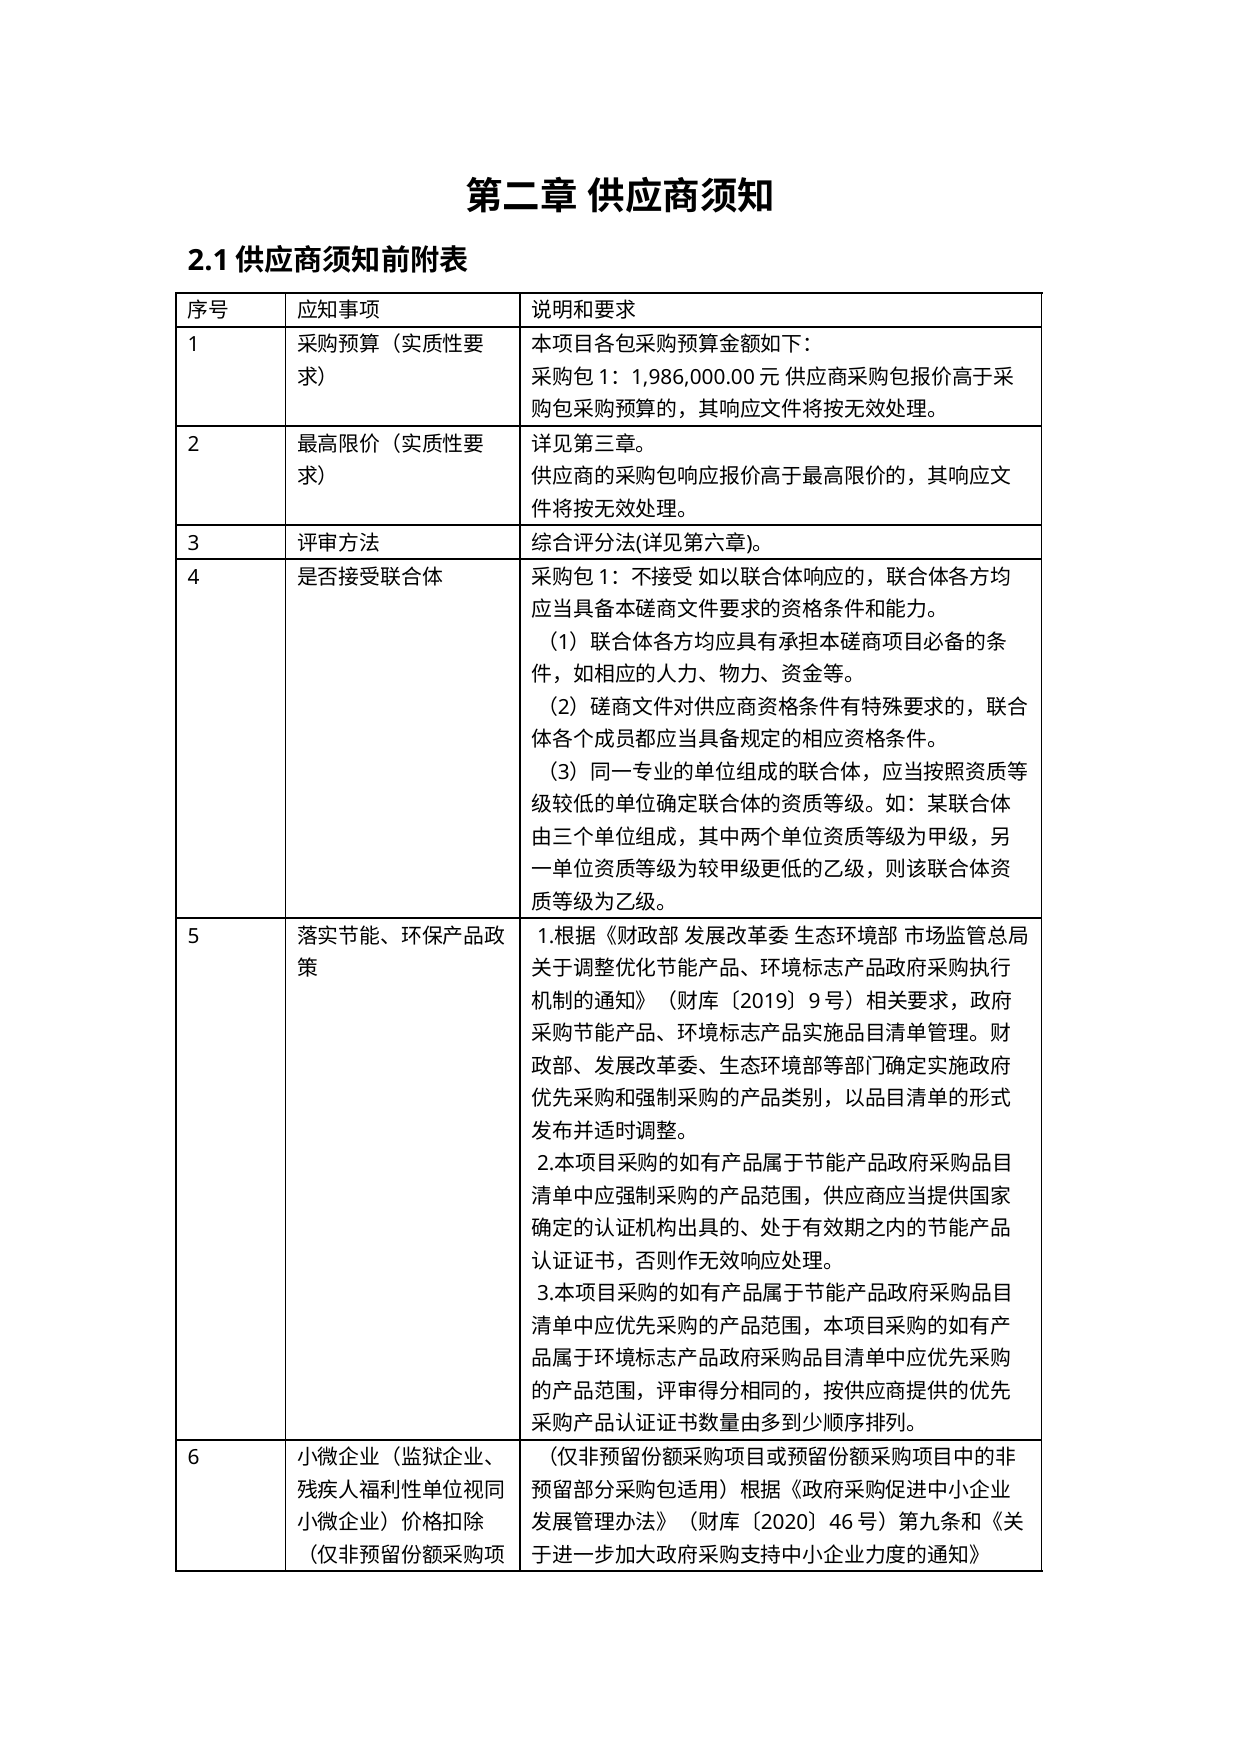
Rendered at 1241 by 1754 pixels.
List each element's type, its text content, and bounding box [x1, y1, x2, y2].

table_cell 1.根据《财政部 发展改革委 生态环境部 市场监管总局关于调整优化节能产品、环境标志产品政府采购执行机制的通知》（财库〔2019〕9号）相关要求，政府采购节能产品、环境标志产品实施品目清单管理。财政部、发展改革委、生态环境部等部门确定实施政府优先采购和强制采购的产品类别，以品目清单的形式发布并适时调整。 2.本项目采购的如有产品属于节能产品政府采购品目清单中应强制采购的产品范围，供应商应当提供国家确定的认证机构出具的、处于有效期之内的节能产品认证证书，否则作无效响应处理。 3.本项目采购的如有产品属于节能产品政府采购品目清单中应优先采购的产品范围，本项目采购的如有产品属于环境标志产品政府采购品目清单中应优先采购的产品范围，评审得分相同的，按供应商提供的优先采购产品认证证书数量由多到少顺序排列。 [521, 919, 1041, 1439]
table_cell 综合评分法(详见第六章)。 [521, 526, 1041, 558]
table_header 应知事项 [286, 294, 519, 326]
table_cell 1 [177, 328, 285, 425]
table_header 说明和要求 [521, 294, 1041, 326]
table_cell 3 [177, 526, 285, 558]
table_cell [521, 1441, 1041, 1570]
table_cell 2 [177, 427, 285, 524]
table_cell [286, 1441, 519, 1570]
table_cell 4 [177, 560, 285, 917]
table_cell 6 [177, 1441, 285, 1570]
table_cell 5 [177, 919, 285, 1439]
text 第二章 供应商须知 [187, 162, 1053, 227]
table_cell 采购预算（实质性要求） [286, 328, 519, 425]
table_header 序号 [177, 294, 285, 326]
table_cell 采购包1：不接受 如以联合体响应的，联合体各方均应当具备本磋商文件要求的资格条件和能力。 （1）联合体各方均应具有承担本磋商项目必备的条件，如相应的人力、物力、资金等。 （2）磋商文件对供应商资格条件有特殊要求的，联合体各个成员都应当具备规定的相应资格条件。 （3）同一专业的单位组成的联合体，应当按照资质等级较低的单位确定联合体的资质等级。如：某联合体由三个单位组成，其中两个单位资质等级为甲级，另一单位资质等级为较甲级更低的乙级，则该联合体资质等级为乙级。 [521, 560, 1041, 917]
table_cell 评审方法 [286, 526, 519, 558]
table_cell 详见第三章。 供应商的采购包响应报价高于最高限价的，其响应文件将按无效处理。 [521, 427, 1041, 524]
text 2.1供应商须知前附表 [187, 227, 1053, 292]
table_cell 是否接受联合体 [286, 560, 519, 917]
table_cell 落实节能、环保产品政策 [286, 919, 519, 1439]
table_cell 本项目各包采购预算金额如下： 采购包1：1,986,000.00元 供应商采购包报价高于采购包采购预算的，其响应文件将按无效处理。 [521, 328, 1041, 425]
table_cell 最高限价（实质性要求） [286, 427, 519, 524]
